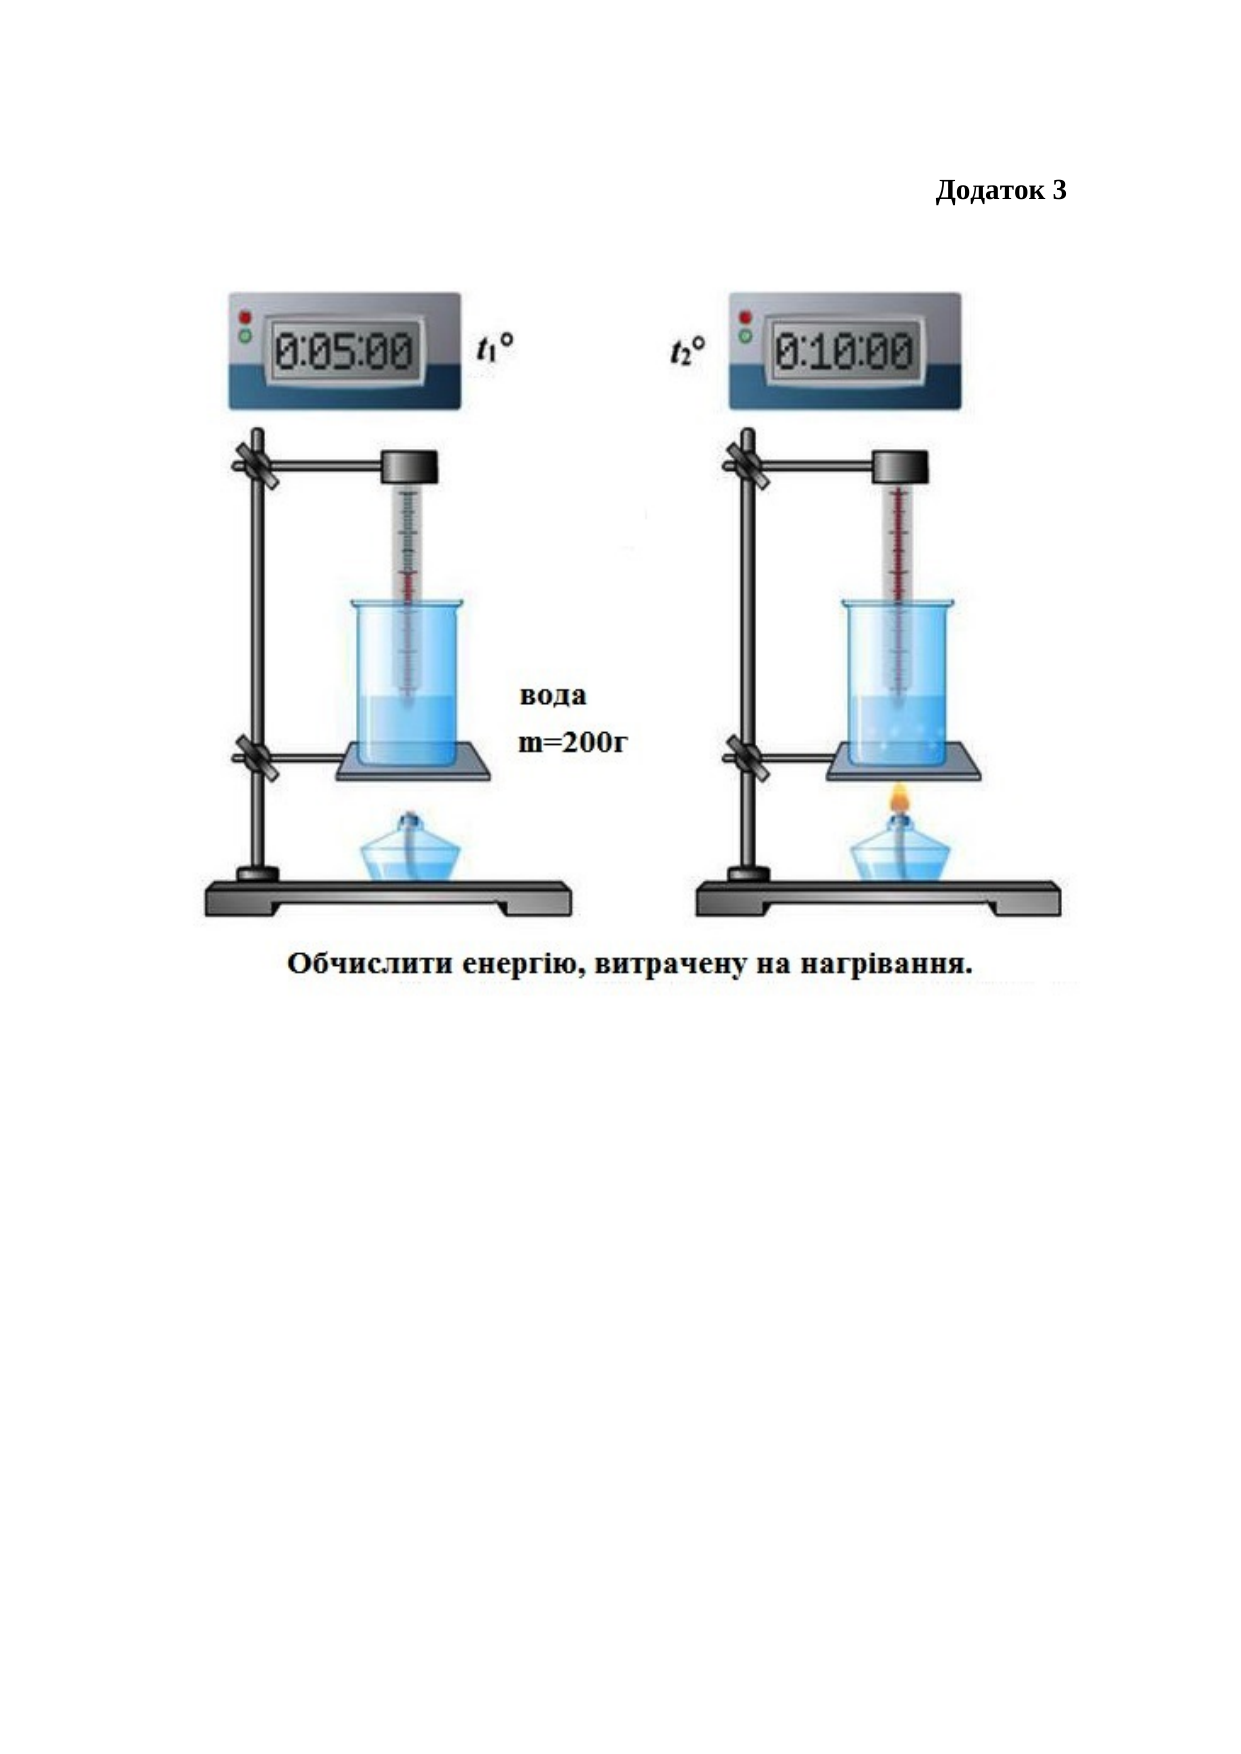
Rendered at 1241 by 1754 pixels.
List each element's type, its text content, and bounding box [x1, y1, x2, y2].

picture [180, 261, 1079, 995]
text Додаток 3 [177, 172, 1152, 206]
